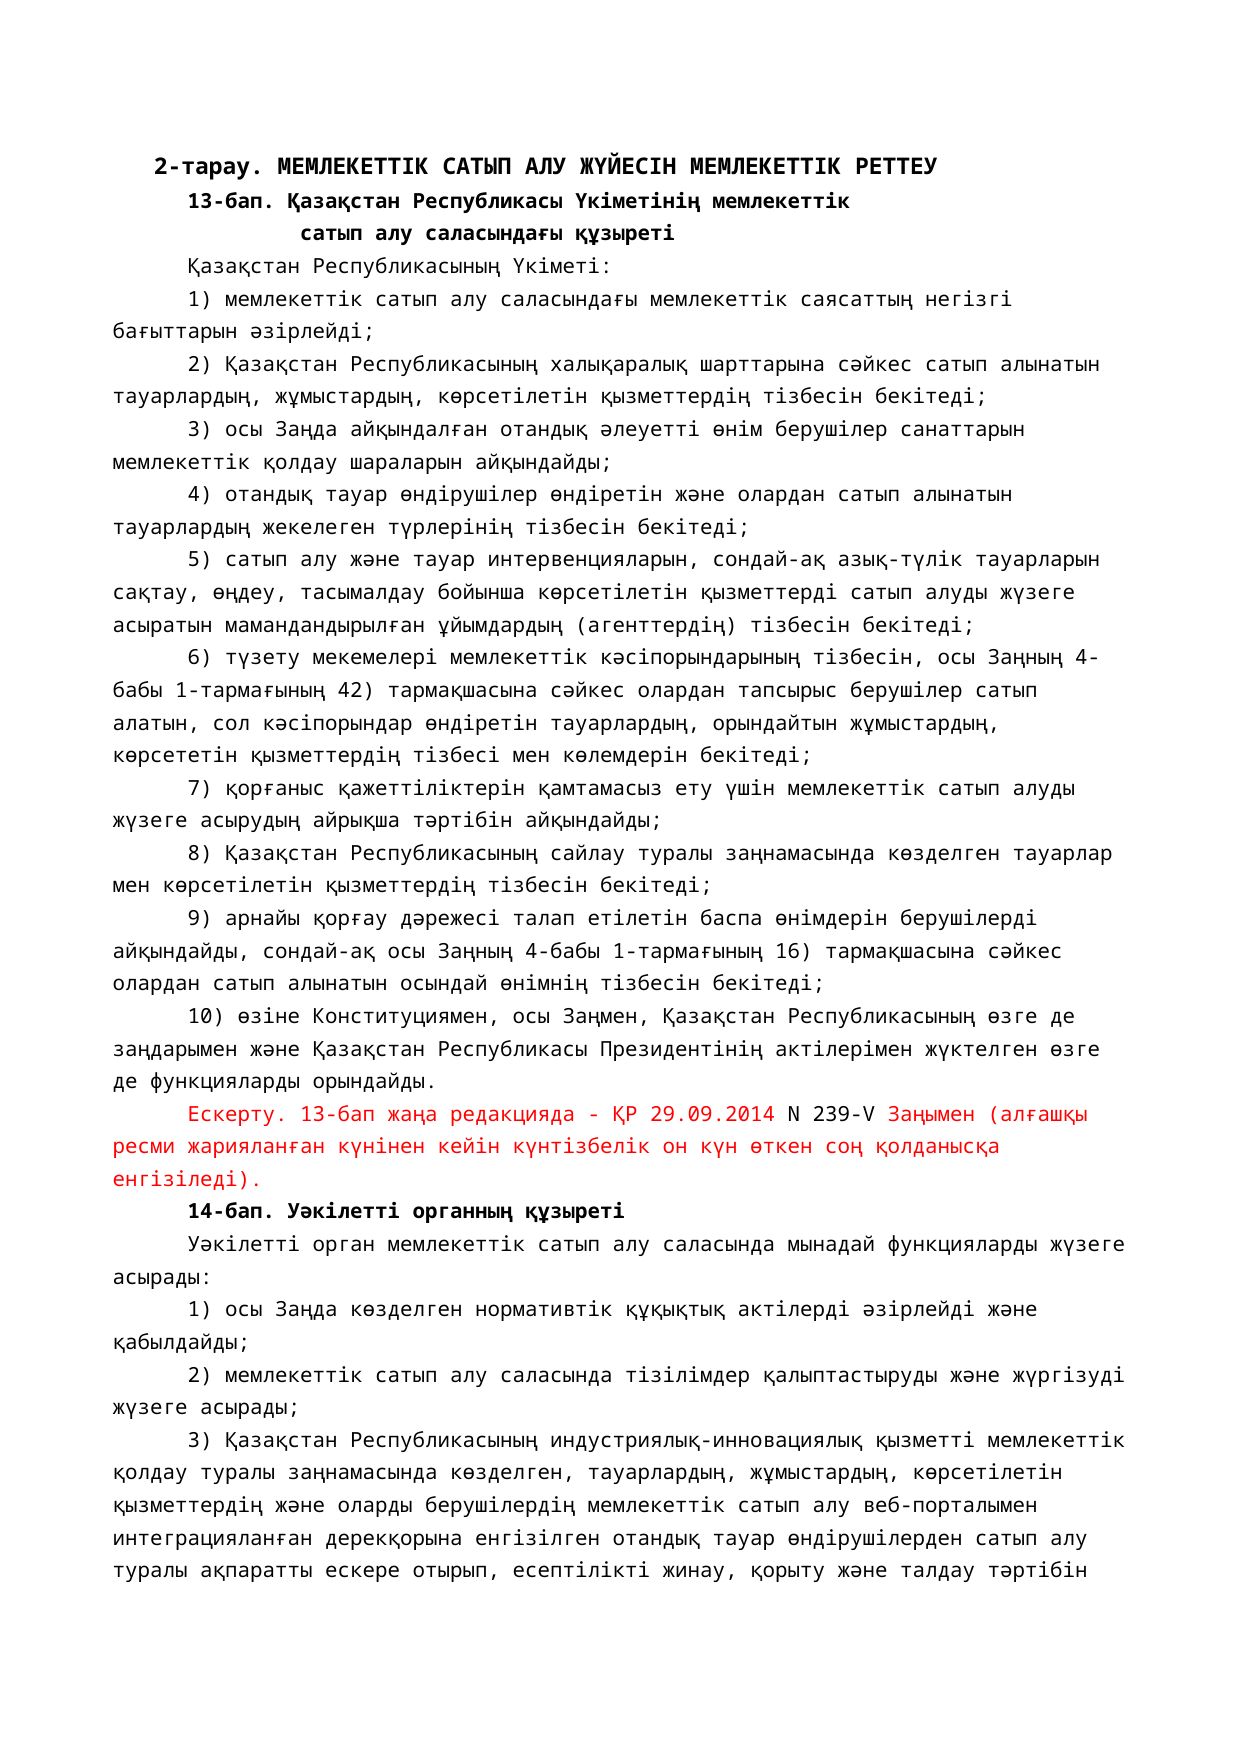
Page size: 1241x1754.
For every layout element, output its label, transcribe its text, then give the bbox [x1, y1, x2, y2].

text Қазақстан Республикасының Үкіметі: 1) мемлекеттік сатып алу саласындағы мемлекеттік саясаттың негізгі бағыттарын әзірлейді; 2) Қазақстан Республикасының халықаралық шарттарына сәйкес сатып алынатын тауарлардың, жұмыстардың, көрсетілетін қызметтердің тізбесін бекітеді; 3) осы Заңда айқындалған отандық әлеуетті өнім берушілер санаттарын мемлекеттік қолдау шараларын айқындайды; 4) отандық тауар өндірушілер өндіретін және олардан сатып алынатын тауарлардың жекелеген түрлерінің тізбесін бекітеді; 5) сатып алу және тауар интервенцияларын, сондай-ақ азық-түлiк тауарларын сақтау, өңдеу, тасымалдау бойынша көрсетілетін қызметтерді сатып алуды жүзеге асыратын мамандандырылған ұйымдардың (агенттердiң) тiзбесiн бекiтедi; 6) түзету мекемелері мемлекеттік кәсіпорындарының тізбесін, осы Заңның 4-бабы 1-тармағының 42) тармақшасына сәйкес олардан тапсырыс берушілер сатып алатын, сол кәсіпорындар өндіретін тауарлардың, орындайтын жұмыстардың, көрсететін қызметтердің тізбесі мен көлемдерін бекітеді; 7) қорғаныс қажеттіліктерін қамтамасыз ету үшін мемлекеттік сатып алуды жүзеге асырудың айрықша тәртібін айқындайды; 8) Қазақстан Республикасының сайлау туралы заңнамасында көзделген тауарлар мен көрсетілетін қызметтердің тізбесін бекітеді; 9) арнайы қорғау дәрежесі талап етілетін баспа өнімдерін берушілерді айқындайды, сондай-ақ осы Заңның 4-бабы 1-тармағының 16) тармақшасына сәйкес олардан сатып алынатын осындай өнімнің тізбесін бекітеді; 10) өзіне Конституциямен, осы Заңмен, Қазақстан Республикасының өзге де заңдарымен және Қазақстан Республикасы Президентінің актілерімен жүктелген өзге де функцияларды орындайды. Ескерту. 13-бап жаңа редакцияда - ҚР 29.09.2014 N 239-V Заңымен (алғашқы ресми жарияланған күнінен кейiн күнтiзбелiк он күн өткен соң қолданысқа енгiзiледi). [112, 251, 1128, 1192]
text 13-бап. Қазақстан Республикасы Үкіметінің мемлекеттік сатып алу саласындағы құзыреті [112, 186, 1128, 247]
text 2-тарау. МЕМЛЕКЕТТІК САТЫП АЛУ ЖҮЙЕСІН МЕМЛЕКЕТТІК РЕТТЕУ [112, 150, 1128, 181]
text 14-бап. Уәкілетті органның құзыреті [112, 1197, 1128, 1225]
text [112, 1229, 1128, 1584]
